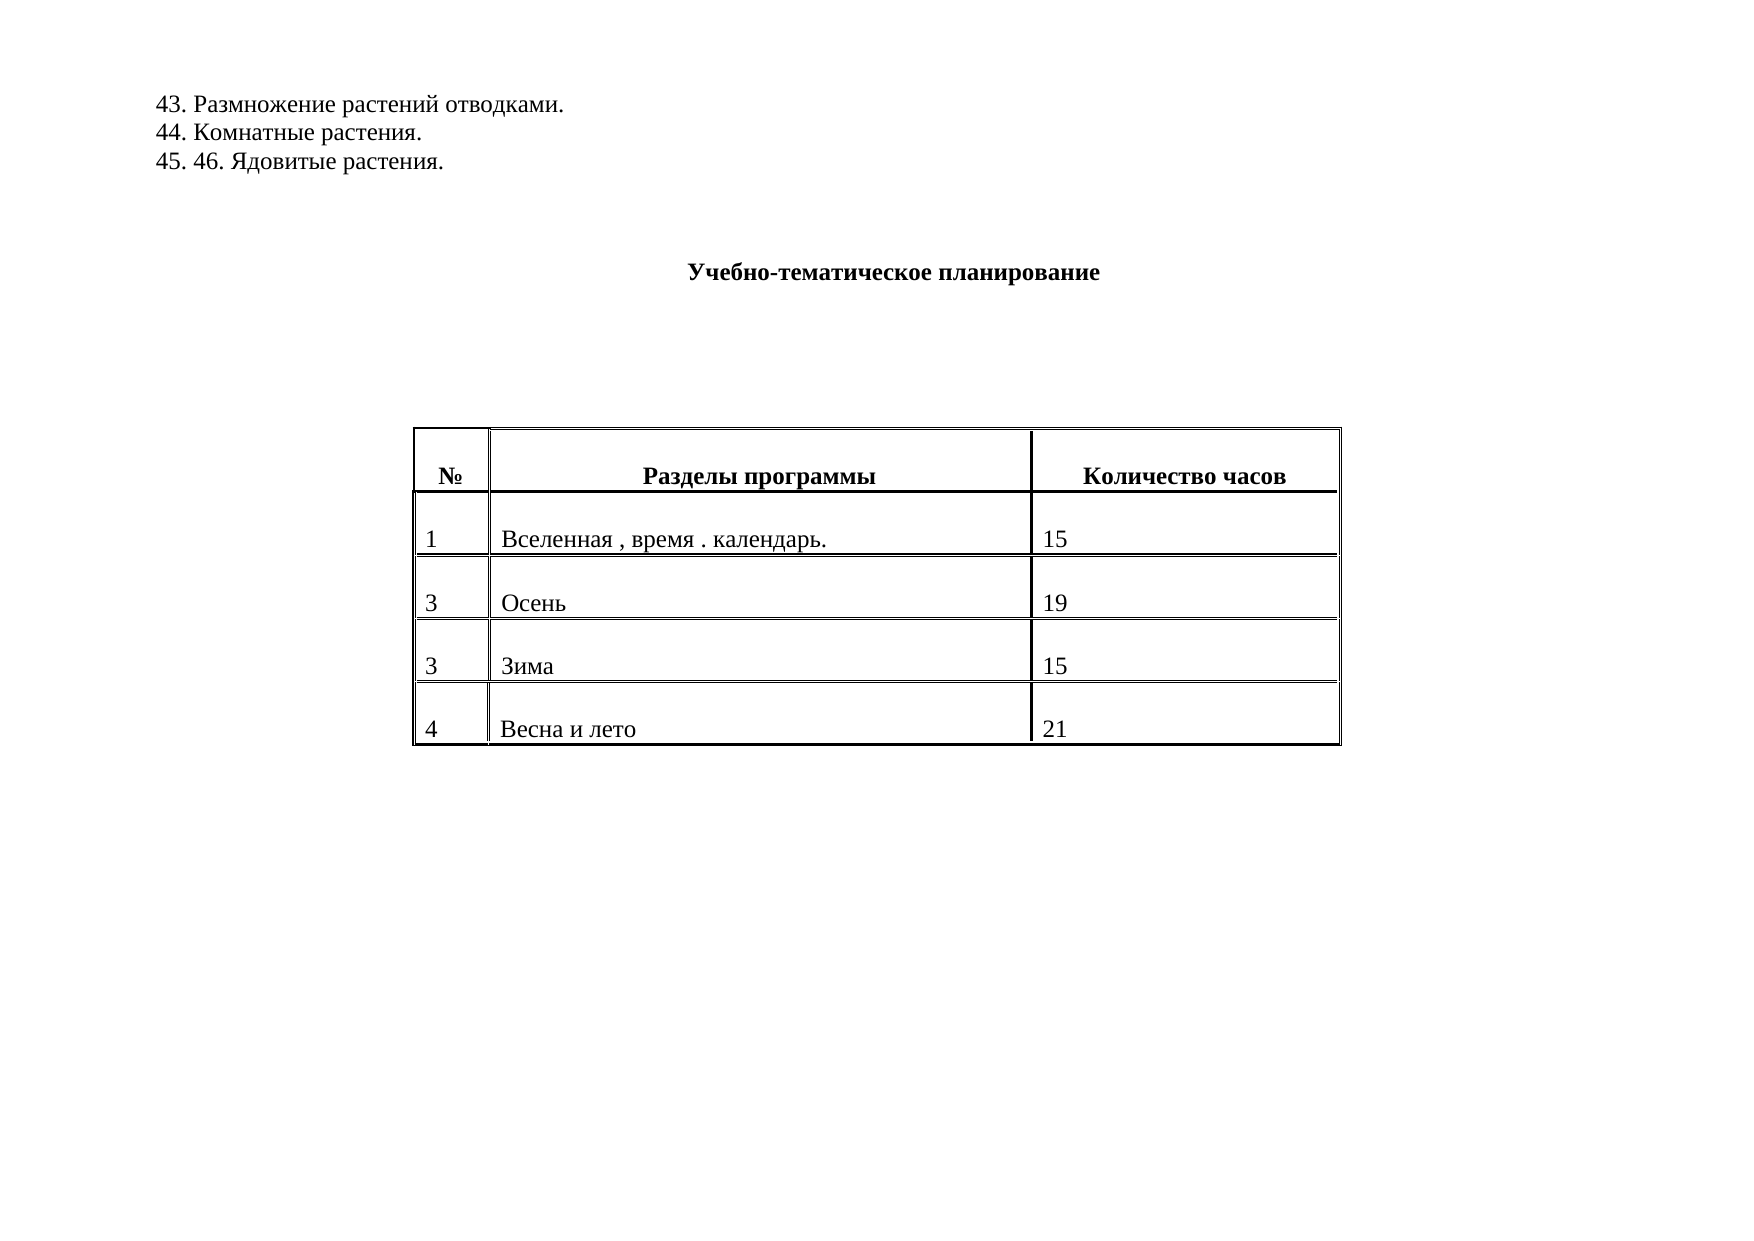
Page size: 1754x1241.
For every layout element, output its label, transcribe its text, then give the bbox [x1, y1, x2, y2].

table_header Количество часов [1031, 430, 1339, 490]
table_cell 1 [416, 493, 488, 553]
table_cell 15 [1033, 490, 1339, 553]
text Учебно-тематическое планирование [120, 257, 1636, 286]
table_cell 4 [416, 683, 489, 743]
table_cell Осень [491, 557, 1030, 616]
list Комнатные растения. [156, 117, 1636, 146]
list Размножение растений отводками. [156, 89, 1636, 117]
table_header Разделы программы [490, 430, 1031, 490]
table_header № [415, 429, 488, 490]
table_cell Вселенная , время . календарь. [491, 493, 1030, 553]
list 46. Ядовитые растения. [156, 146, 1636, 175]
table_cell 21 [1031, 680, 1339, 743]
table_cell 15 [1033, 616, 1339, 679]
table_cell Зима [491, 620, 1030, 679]
table_cell 3 [416, 557, 488, 616]
table_cell 3 [416, 620, 488, 679]
table_cell Весна и лето [489, 683, 1031, 743]
table_cell 19 [1033, 553, 1339, 616]
